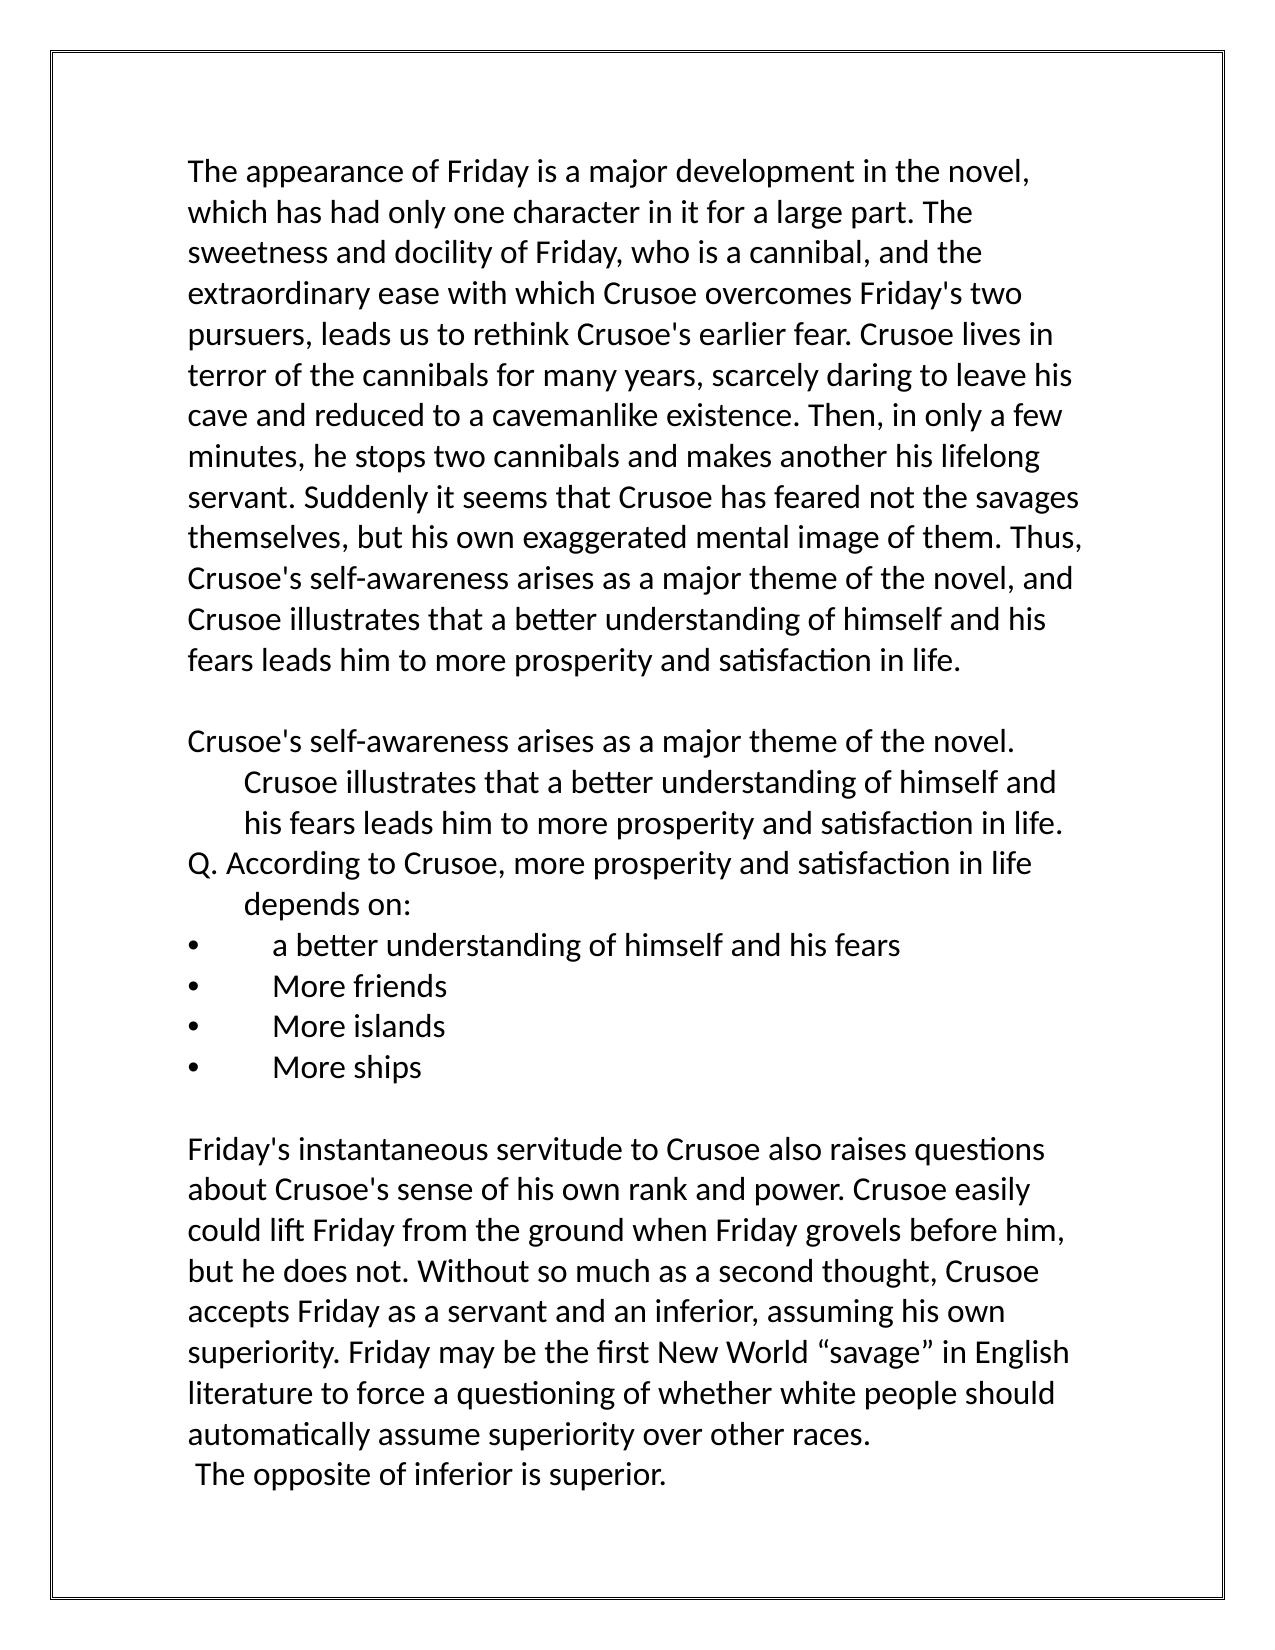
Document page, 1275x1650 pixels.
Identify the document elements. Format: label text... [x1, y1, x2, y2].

list More ships [187, 1046, 1087, 1087]
text The appearance of Friday is a major development in the novel, which has had only one character in it for a large part. The sweetness and docility of Friday, who is a cannibal, and the extraordinary ease with which Crusoe overcomes Friday's two pursuers, leads us to rethink Crusoe's earlier fear. Crusoe lives in terror of the cannibals for many years, scarcely daring to leave his cave and reduced to a cavemanlike existence. Then, in only a few minutes, he stops two cannibals and makes another his lifelong servant. Suddenly it seems that Crusoe has feared not the savages themselves, but his own exaggerated mental image of them. Thus, Crusoe's self-awareness arises as a major theme of the novel, and Crusoe illustrates that a better understanding of himself and his fears leads him to more prosperity and satisfaction in life. [187, 150, 1087, 679]
text Crusoe's self-awareness arises as a major theme of the novel. Crusoe illustrates that a better understanding of himself and his fears leads him to more prosperity and satisfaction in life. [187, 720, 1087, 842]
text Q. According to Crusoe, more prosperity and satisfaction in life depends on: [187, 842, 1087, 924]
list a better understanding of himself and his fears [187, 924, 1087, 964]
text The opposite of inferior is superior. [187, 1453, 1087, 1494]
list More islands [187, 1005, 1087, 1046]
text Friday's instantaneous servitude to Crusoe also raises questions about Crusoe's sense of his own rank and power. Crusoe easily could lift Friday from the ground when Friday grovels before him, but he does not. Without so much as a second thought, Crusoe accepts Friday as a servant and an inferior, assuming his own superiority. Friday may be the first New World “savage” in English literature to force a questioning of whether white people should automatically assume superiority over other races. [187, 1127, 1087, 1453]
list More friends [187, 964, 1087, 1005]
